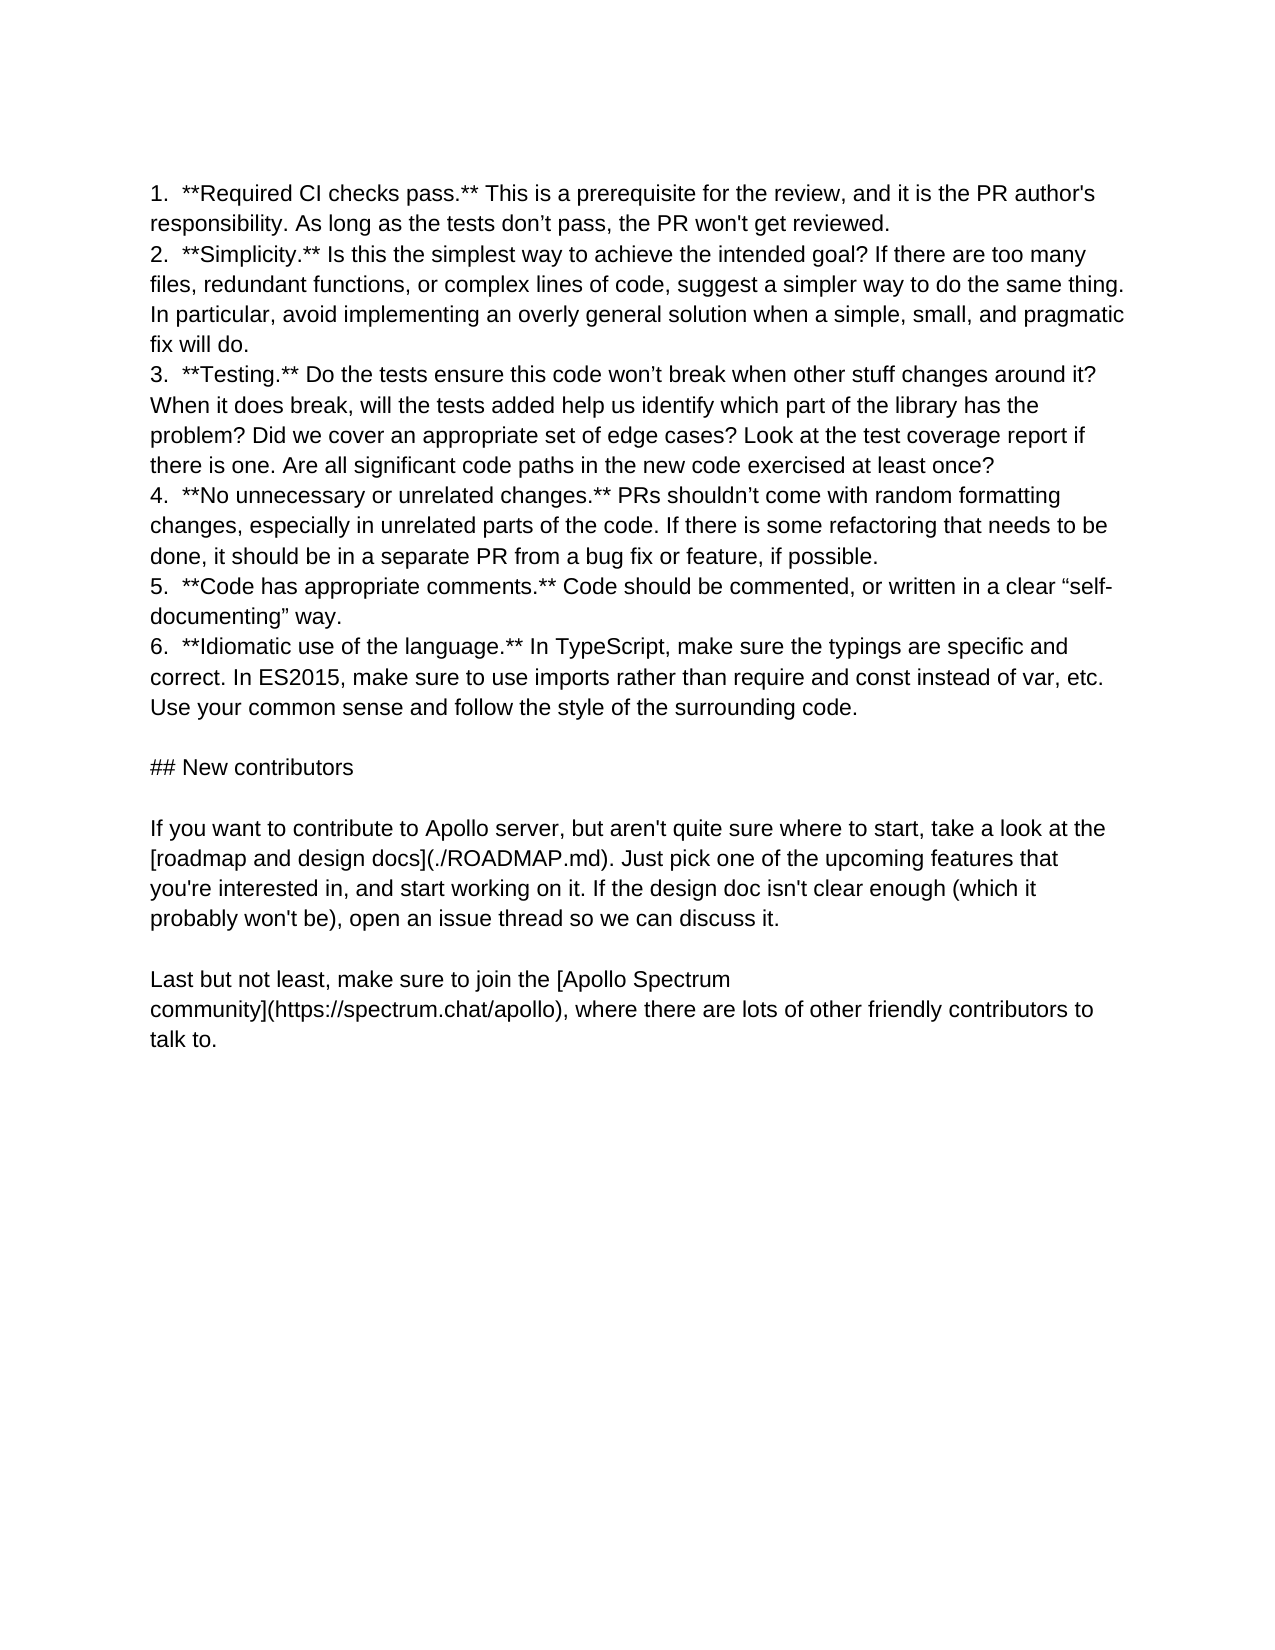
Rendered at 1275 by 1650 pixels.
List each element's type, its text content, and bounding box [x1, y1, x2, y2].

text 2. **Simplicity.** Is this the simplest way to achieve the intended goal? If there are too many files, redundant functions, or complex lines of code, suggest a simpler way to do the same thing. In particular, avoid implementing an overly general solution when a simple, small, and pragmatic fix will do. [150, 241, 1125, 358]
text If you want to contribute to Apollo server, but aren't quite sure where to start, take a look at the [roadmap and design docs](./ROADMAP.md). Just pick one of the upcoming features that you're interested in, and start working on it. If the design doc isn't clear enough (which it probably won't be), open an issue thread so we can discuss it. [150, 814, 1125, 932]
text 3. **Testing.** Do the tests ensure this code won’t break when other stuff changes around it? When it does break, will the tests added help us identify which part of the library has the problem? Did we cover an appropriate set of edge cases? Look at the test coverage report if there is one. Are all significant code paths in the new code exercised at least once? [150, 361, 1125, 478]
text 5. **Code has appropriate comments.** Code should be commented, or written in a clear “self-documenting” way. [150, 573, 1125, 629]
text ## New contributors [150, 754, 1125, 781]
text 1. **Required CI checks pass.** This is a prerequisite for the review, and it is the PR author's responsibility. As long as the tests don’t pass, the PR won't get reviewed. [150, 180, 1125, 237]
text 4. **No unnecessary or unrelated changes.** PRs shouldn’t come with random formatting changes, especially in unrelated parts of the code. If there is some refactoring that needs to be done, it should be in a separate PR from a bug fix or feature, if possible. [150, 482, 1125, 569]
text Last but not least, make sure to join the [Apollo Spectrum community](https://spectrum.chat/apollo), where there are lots of other friendly contributors to talk to. [150, 966, 1125, 1052]
text 6. **Idiomatic use of the language.** In TypeScript, make sure the typings are specific and correct. In ES2015, make sure to use imports rather than require and const instead of var, etc. Use your common sense and follow the style of the surrounding code. [150, 633, 1125, 720]
